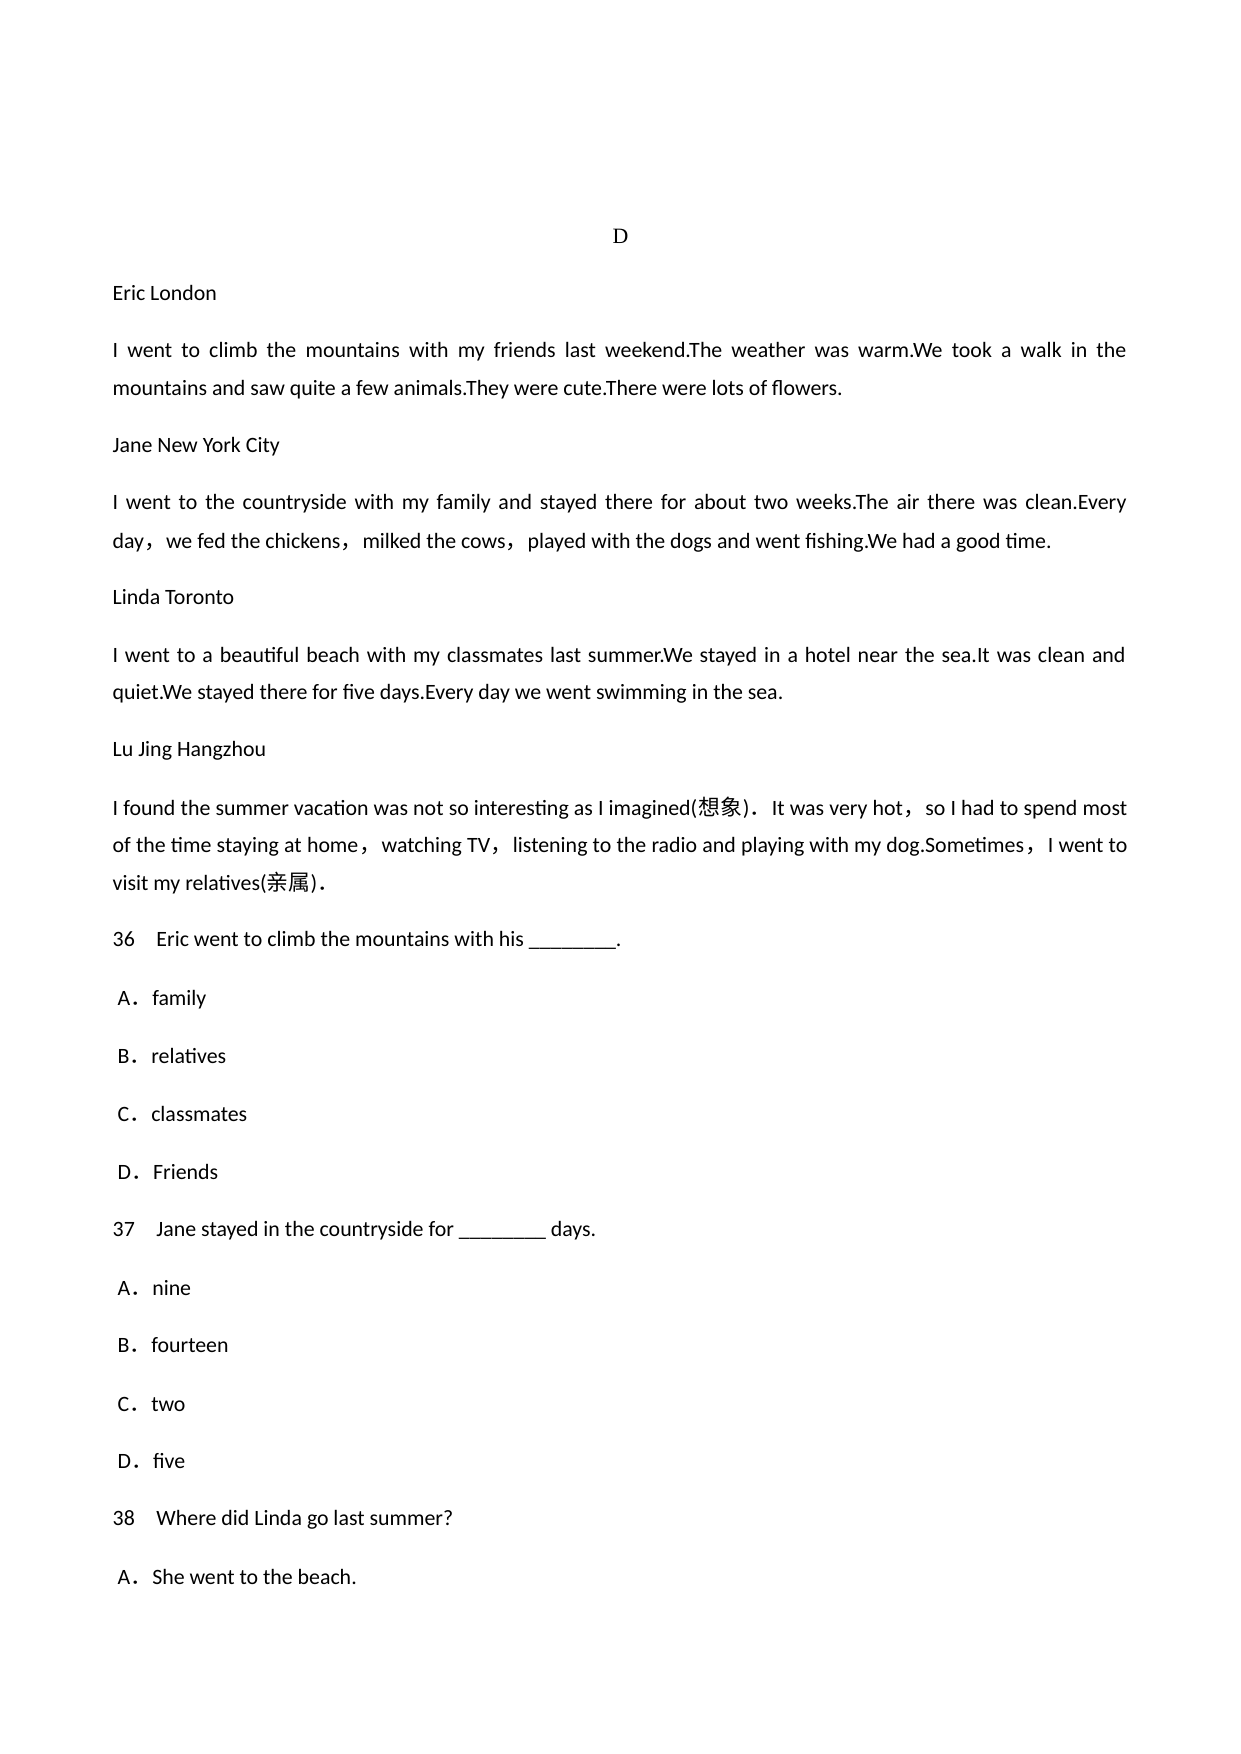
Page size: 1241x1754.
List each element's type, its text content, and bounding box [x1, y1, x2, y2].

text 36 Eric went to climb the mountains with his ________. [112, 922, 1128, 955]
list D [112, 219, 1128, 252]
text A．nine [112, 1269, 1128, 1302]
text Jane New York City [112, 428, 1128, 461]
text D．Friends [112, 1154, 1128, 1186]
text C．classmates [112, 1096, 1128, 1128]
text B．fourteen [112, 1327, 1128, 1359]
text I went to climb the mountains with my friends last weekend.The weather was warm.We took a walk in the mountains and saw quite a few animals.They were cute.There were lots of flowers. [112, 333, 1128, 403]
text C．two [112, 1385, 1128, 1418]
text I found the summer vacation was not so interesting as I imagined(想象)．It was very hot，so I had to spend most of the time staying at home，watching TV，listening to the radio and playing with my dog.Sometimes，I went to visit my relatives(亲属)． [112, 790, 1128, 897]
text B．relatives [112, 1038, 1128, 1070]
text 37 Jane stayed in the countryside for ________ days. [112, 1212, 1128, 1244]
text A．She went to the beach. [112, 1558, 1128, 1591]
text I went to a beautiful beach with my classmates last summer.We stayed in a hotel near the sea.It was clean and quiet.We stayed there for five days.Every day we went swimming in the sea. [112, 638, 1128, 708]
text I went to the countryside with my family and stayed there for about two weeks.The air there was clean.Every day，we fed the chickens，milked the cows，played with the dogs and went fishing.We had a good time. [112, 485, 1128, 555]
text Linda Toronto [112, 581, 1128, 613]
text Lu Jing Hangzhou [112, 732, 1128, 765]
text A．family [112, 980, 1128, 1012]
text Eric London [112, 276, 1128, 309]
text 38 Where did Linda go last summer? [112, 1501, 1128, 1534]
text D．five [112, 1443, 1128, 1476]
